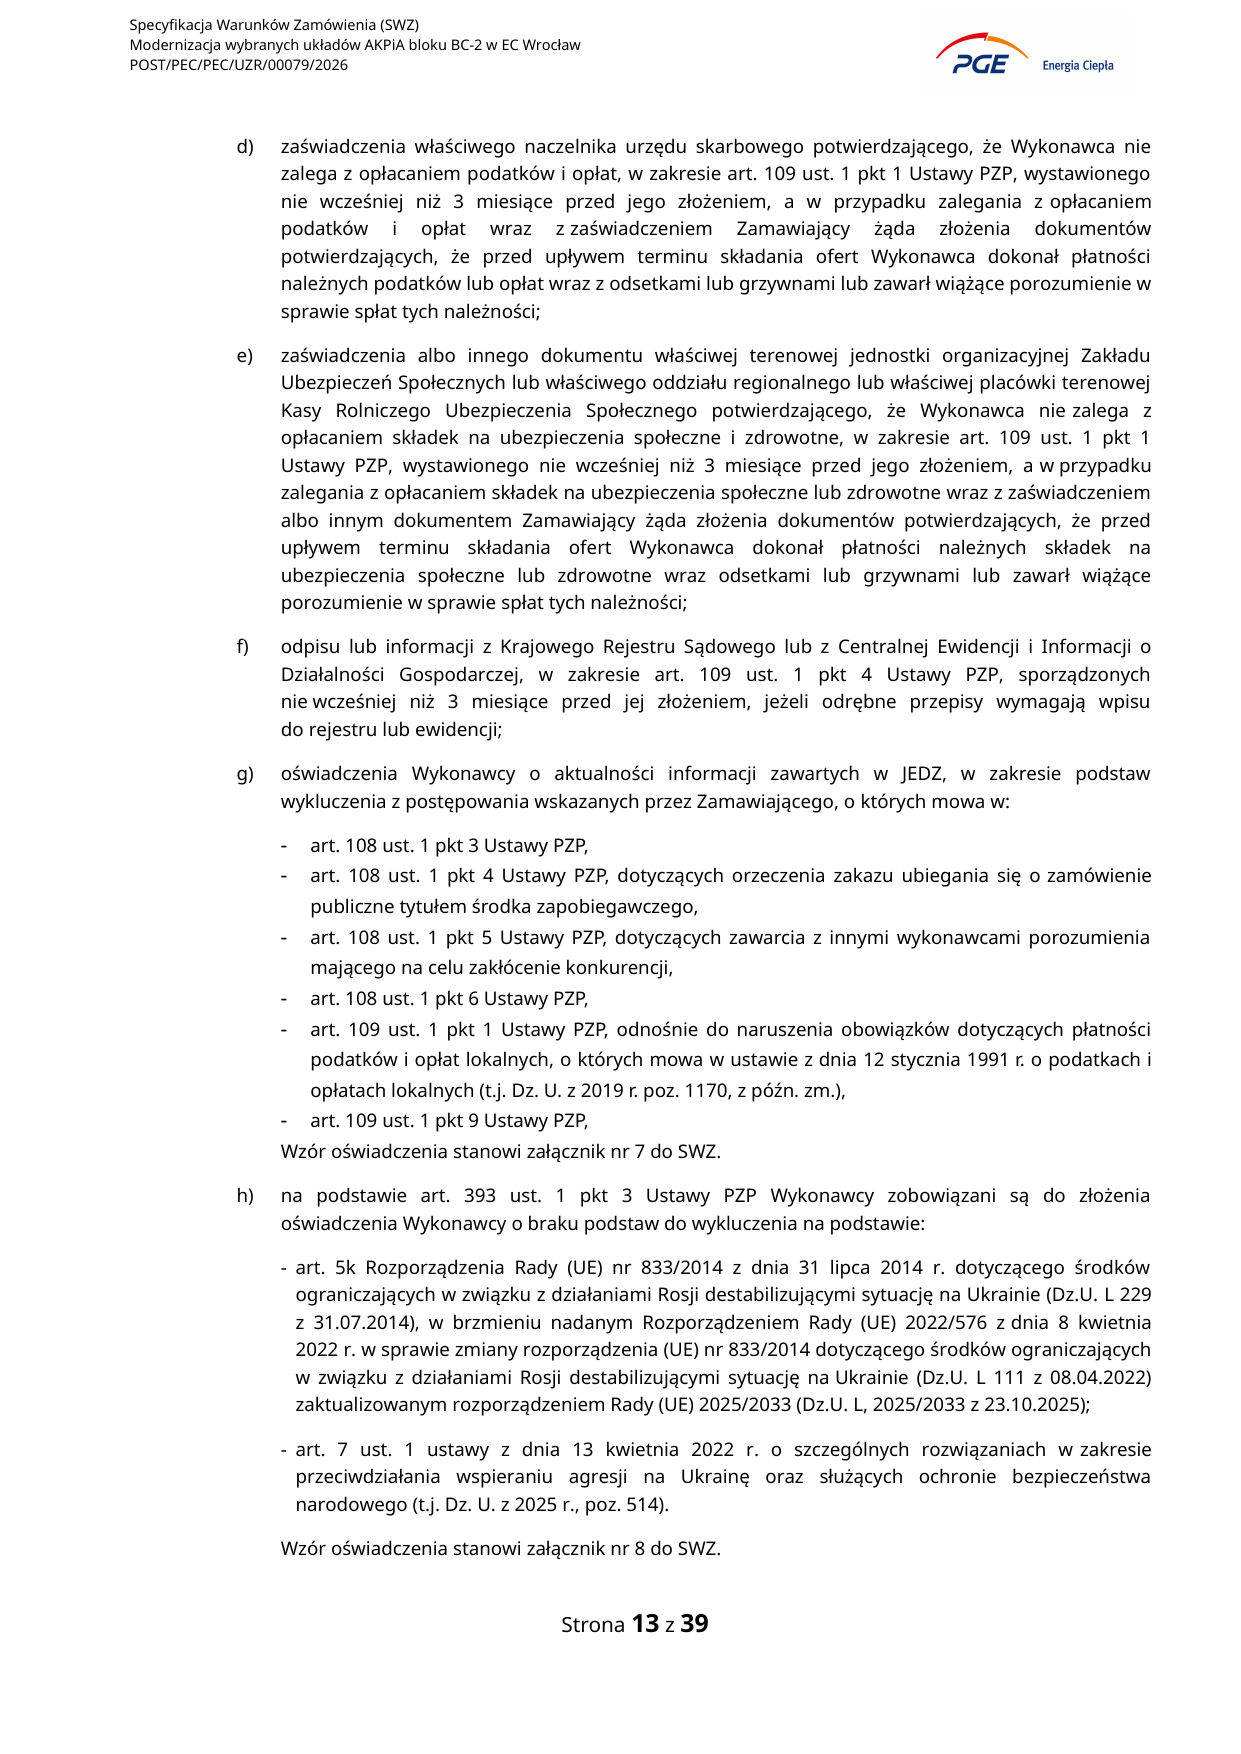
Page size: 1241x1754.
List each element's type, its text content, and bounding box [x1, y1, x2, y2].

text g) oświadczenia Wykonawcy o aktualności informacji zawartych w JEDZ, w zakresie podstaw wykluczenia z postępowania wskazanych przez Zamawiającego, o których mowa w: [236, 760, 1152, 813]
list art. 108 ust. 1 pkt 3 Ustawy PZP, [281, 832, 1152, 858]
list art. 108 ust. 1 pkt 6 Ustawy PZP, [281, 985, 1152, 1011]
text d) zaświadczenia właściwego naczelnika urzędu skarbowego potwierdzającego, że Wykonawca nie zalega z opłacaniem podatków i opłat, w zakresie art. 109 ust. 1 pkt 1 Ustawy PZP, wystawionego nie wcześniej niż 3 miesiące przed jego złożeniem, a w przypadku zalegania z opłacaniem podatków i opłat wraz z zaświadczeniem Zamawiający żąda złożenia dokumentów potwierdzających, że przed upływem terminu składania ofert Wykonawca dokonał płatności należnych podatków lub opłat wraz z odsetkami lub grzywnami lub zawarł wiążące porozumienie w sprawie spłat tych należności; [236, 133, 1152, 323]
text f) odpisu lub informacji z Krajowego Rejestru Sądowego lub z Centralnej Ewidencji i Informacji o Działalności Gospodarczej, w zakresie art. 109 ust. 1 pkt 4 Ustawy PZP, sporządzonych nie wcześniej niż 3 miesiące przed jej złożeniem, jeżeli odrębne przepisy wymagają wpisu do rejestru lub ewidencji; [236, 634, 1152, 742]
list art. 108 ust. 1 pkt 4 Ustawy PZP, dotyczących orzeczenia zakazu ubiegania się o zamówienie publiczne tytułem środka zapobiegawczego, [281, 863, 1152, 919]
list art. 109 ust. 1 pkt 1 Ustawy PZP, odnośnie do naruszenia obowiązków dotyczących płatności podatków i opłat lokalnych, o których mowa w ustawie z dnia 12 stycznia 1991 r. o podatkach i opłatach lokalnych (t.j. Dz. U. z 2019 r. poz. 1170, z późn. zm.), [281, 1016, 1152, 1103]
text Wzór oświadczenia stanowi załącznik nr 8 do SWZ. [281, 1535, 1152, 1561]
text Wzór oświadczenia stanowi załącznik nr 7 do SWZ. [281, 1138, 1152, 1164]
text e) zaświadczenia albo innego dokumentu właściwej terenowej jednostki organizacyjnej Zakładu Ubezpieczeń Społecznych lub właściwego oddziału regionalnego lub właściwej placówki terenowej Kasy Rolniczego Ubezpieczenia Społecznego potwierdzającego, że Wykonawca nie zalega z opłacaniem składek na ubezpieczenia społeczne i zdrowotne, w zakresie art. 109 ust. 1 pkt 1 Ustawy PZP, wystawionego nie wcześniej niż 3 miesiące przed jego złożeniem, a w przypadku zalegania z opłacaniem składek na ubezpieczenia społeczne lub zdrowotne wraz z zaświadczeniem albo innym dokumentem Zamawiający żąda złożenia dokumentów potwierdzających, że przed upływem terminu składania ofert Wykonawca dokonał płatności należnych składek na ubezpieczenia społeczne lub zdrowotne wraz odsetkami lub grzywnami lub zawarł wiążące porozumienie w sprawie spłat tych należności; [236, 342, 1152, 615]
list art. 108 ust. 1 pkt 5 Ustawy PZP, dotyczących zawarcia z innymi wykonawcami porozumienia mającego na celu zakłócenie konkurencji, [281, 924, 1152, 980]
text - art. 5k Rozporządzenia Rady (UE) nr 833/2014 z dnia 31 lipca 2014 r. dotyczącego środków ograniczających w związku z działaniami Rosji destabilizującymi sytuację na Ukrainie (Dz.U. L 229 z 31.07.2014), w brzmieniu nadanym Rozporządzeniem Rady (UE) 2022/576 z dnia 8 kwietnia 2022 r. w sprawie zmiany rozporządzenia (UE) nr 833/2014 dotyczącego środków ograniczających w związku z działaniami Rosji destabilizującymi sytuację na Ukrainie (Dz.U. L 111 z 08.04.2022) zaktualizowanym rozporządzeniem Rady (UE) 2025/2033 (Dz.U. L, 2025/2033 z 23.10.2025); [281, 1254, 1152, 1417]
text h) na podstawie art. 393 ust. 1 pkt 3 Ustawy PZP Wykonawcy zobowiązani są do złożenia oświadczenia Wykonawcy o braku podstaw do wykluczenia na podstawie: [236, 1182, 1152, 1236]
text - art. 7 ust. 1 ustawy z dnia 13 kwietnia 2022 r. o szczególnych rozwiązaniach w zakresie przeciwdziałania wspieraniu agresji na Ukrainę oraz służących ochronie bezpieczeństwa narodowego (t.j. Dz. U. z 2025 r., poz. 514). [281, 1436, 1152, 1516]
list art. 109 ust. 1 pkt 9 Ustawy PZP, [281, 1108, 1152, 1133]
picture [918, 14, 1131, 96]
